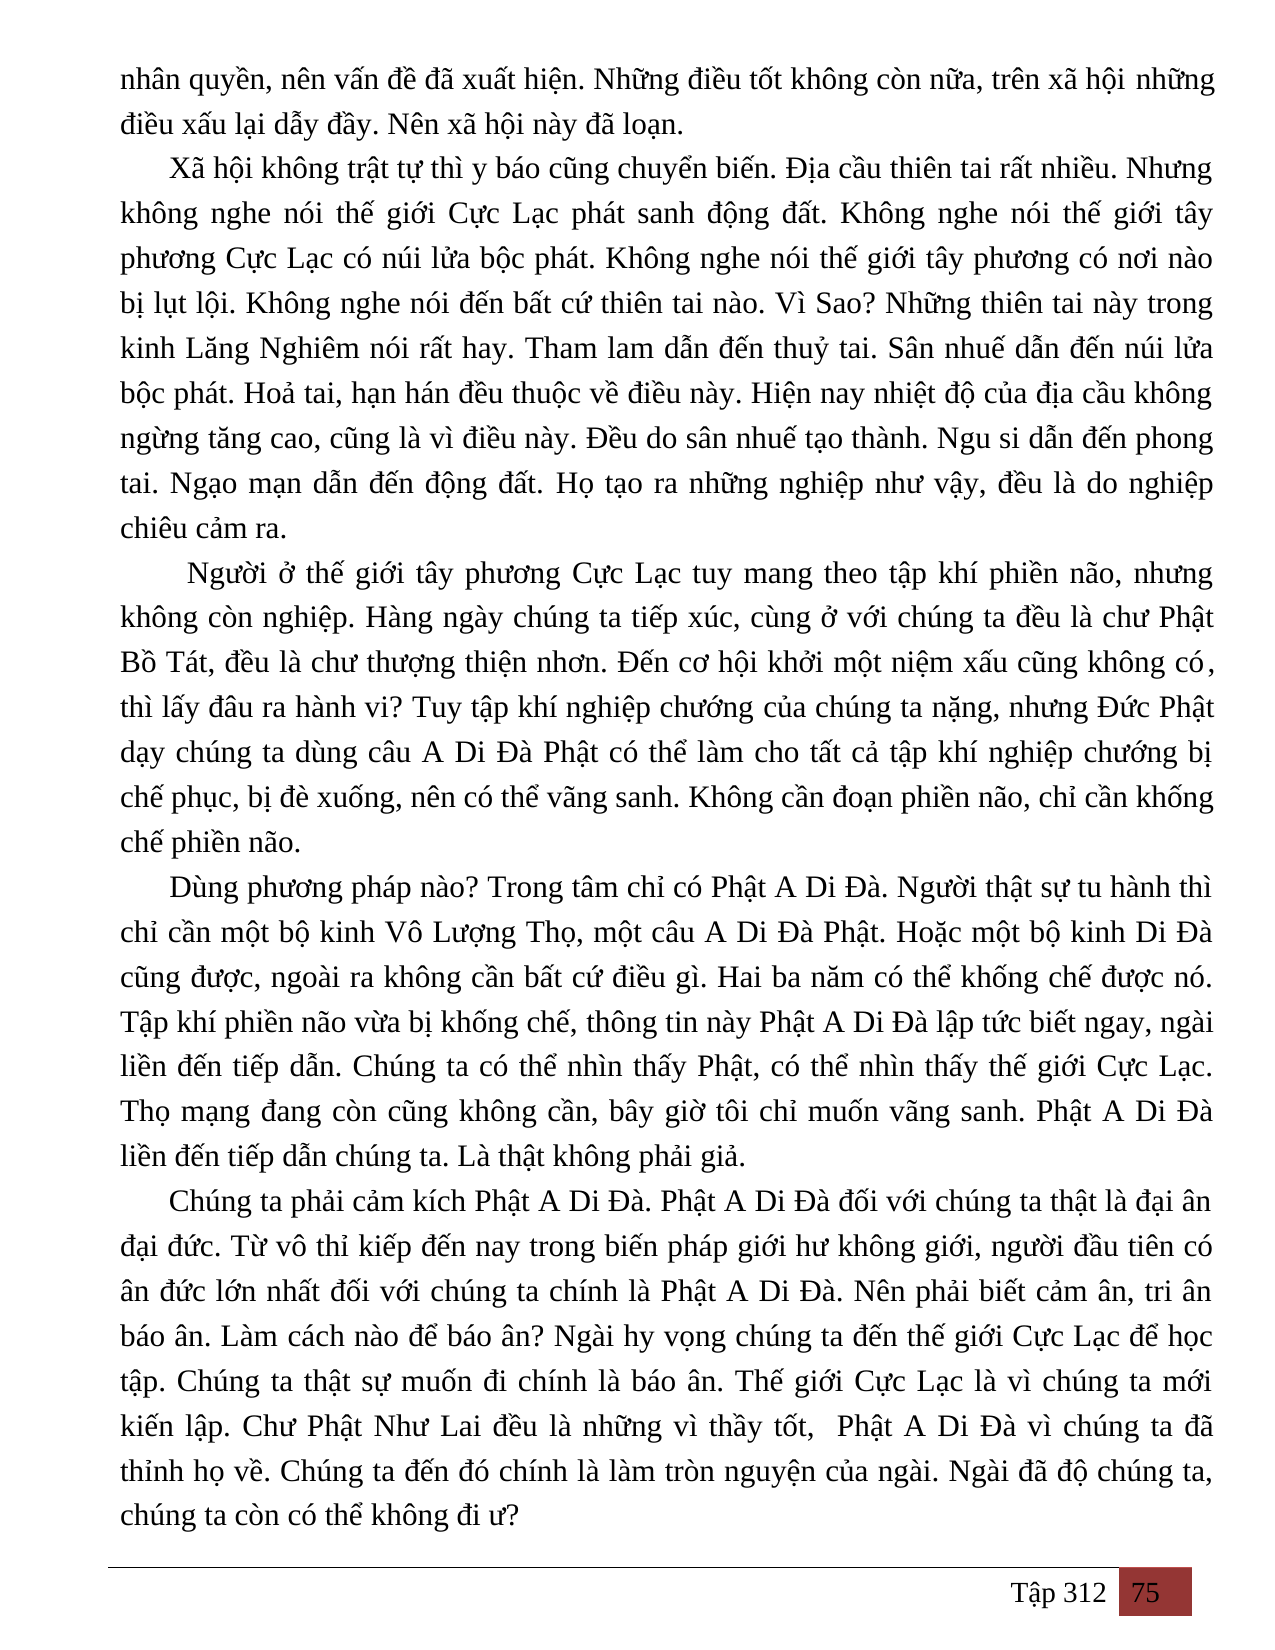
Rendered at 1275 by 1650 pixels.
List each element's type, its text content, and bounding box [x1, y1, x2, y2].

text Xã hội không trật tự thì y báo cũng chuyển biến. Địa cầu thiên tai rất nhiều. Nhưng không nghe nói thế giới Cực Lạc phát sanh động đất. Không nghe nói thế giới tây phương Cực Lạc có núi lửa bộc phát. Không nghe nói thế giới tây phương có nơi nào bị lụt lội. Không nghe nói đến bất cứ thiên tai nào. Vì Sao? Những thiên tai này trong kinh Lăng Nghiêm nói rất hay. Tham lam dẫn đến thuỷ tai. Sân nhuế dẫn đến núi lửa bộc phát. Hoả tai, hạn hán đều thuộc về điều này. Hiện nay nhiệt độ của địa cầu không ngừng tăng cao, cũng là vì điều này. Đều do sân nhuế tạo thành. Ngu si dẫn đến phong tai. Ngạo mạn dẫn đến động đất. Họ tạo ra những nghiệp như vậy, đều là do nghiệp chiêu cảm ra. [120, 150, 1215, 545]
text Người ở thế giới tây phương Cực Lạc tuy mang theo tập khí phiền não, nhưng không còn nghiệp. Hàng ngày chúng ta tiếp xúc, cùng ở với chúng ta đều là chư Phật Bồ Tát, đều là chư thượng thiện nhơn. Đến cơ hội khởi một niệm xấu cũng không có, thì lấy đâu ra hành vi? Tuy tập khí nghiệp chướng của chúng ta nặng, nhưng Đức Phật dạy chúng ta dùng câu A Di Đà Phật có thể làm cho tất cả tập khí nghiệp chướng bị chế phục, bị đè xuống, nên có thể vãng sanh. Không cần đoạn phiền não, chỉ cần khống chế phiền não. [120, 554, 1215, 859]
text Chúng ta phải cảm kích Phật A Di Đà. Phật A Di Đà đối với chúng ta thật là đại ân đại đức. Từ vô thỉ kiếp đến nay trong biến pháp giới hư không giới, người đầu tiên có ân đức lớn nhất đối với chúng ta chính là Phật A Di Đà. Nên phải biết cảm ân, tri ân báo ân. Làm cách nào để báo ân? Ngài hy vọng chúng ta đến thế giới Cực Lạc để học tập. Chúng ta thật sự muốn đi chính là báo ân. Thế giới Cực Lạc là vì chúng ta mới kiến lập. Chư Phật Như Lai đều là những vì thầy tốt, Phật A Di Đà vì chúng ta đã thỉnh họ về. Chúng ta đến đó chính là làm tròn nguyện của ngài. Ngài đã độ chúng ta, chúng ta còn có thể không đi ư? [120, 1182, 1215, 1533]
text Dùng phương pháp nào? Trong tâm chỉ có Phật A Di Đà. Người thật sự tu hành thì chỉ cần một bộ kinh Vô Lượng Thọ, một câu A Di Đà Phật. Hoặc một bộ kinh Di Đà cũng được, ngoài ra không cần bất cứ điều gì. Hai ba năm có thể khống chế được nó. Tập khí phiền não vừa bị khống chế, thông tin này Phật A Di Đà lập tức biết ngay, ngài liền đến tiếp dẫn. Chúng ta có thể nhìn thấy Phật, có thể nhìn thấy thế giới Cực Lạc. Thọ mạng đang còn cũng không cần, bây giờ tôi chỉ muốn vãng sanh. Phật A Di Đà liền đến tiếp dẫn chúng ta. Là thật không phải giả. [120, 868, 1215, 1173]
